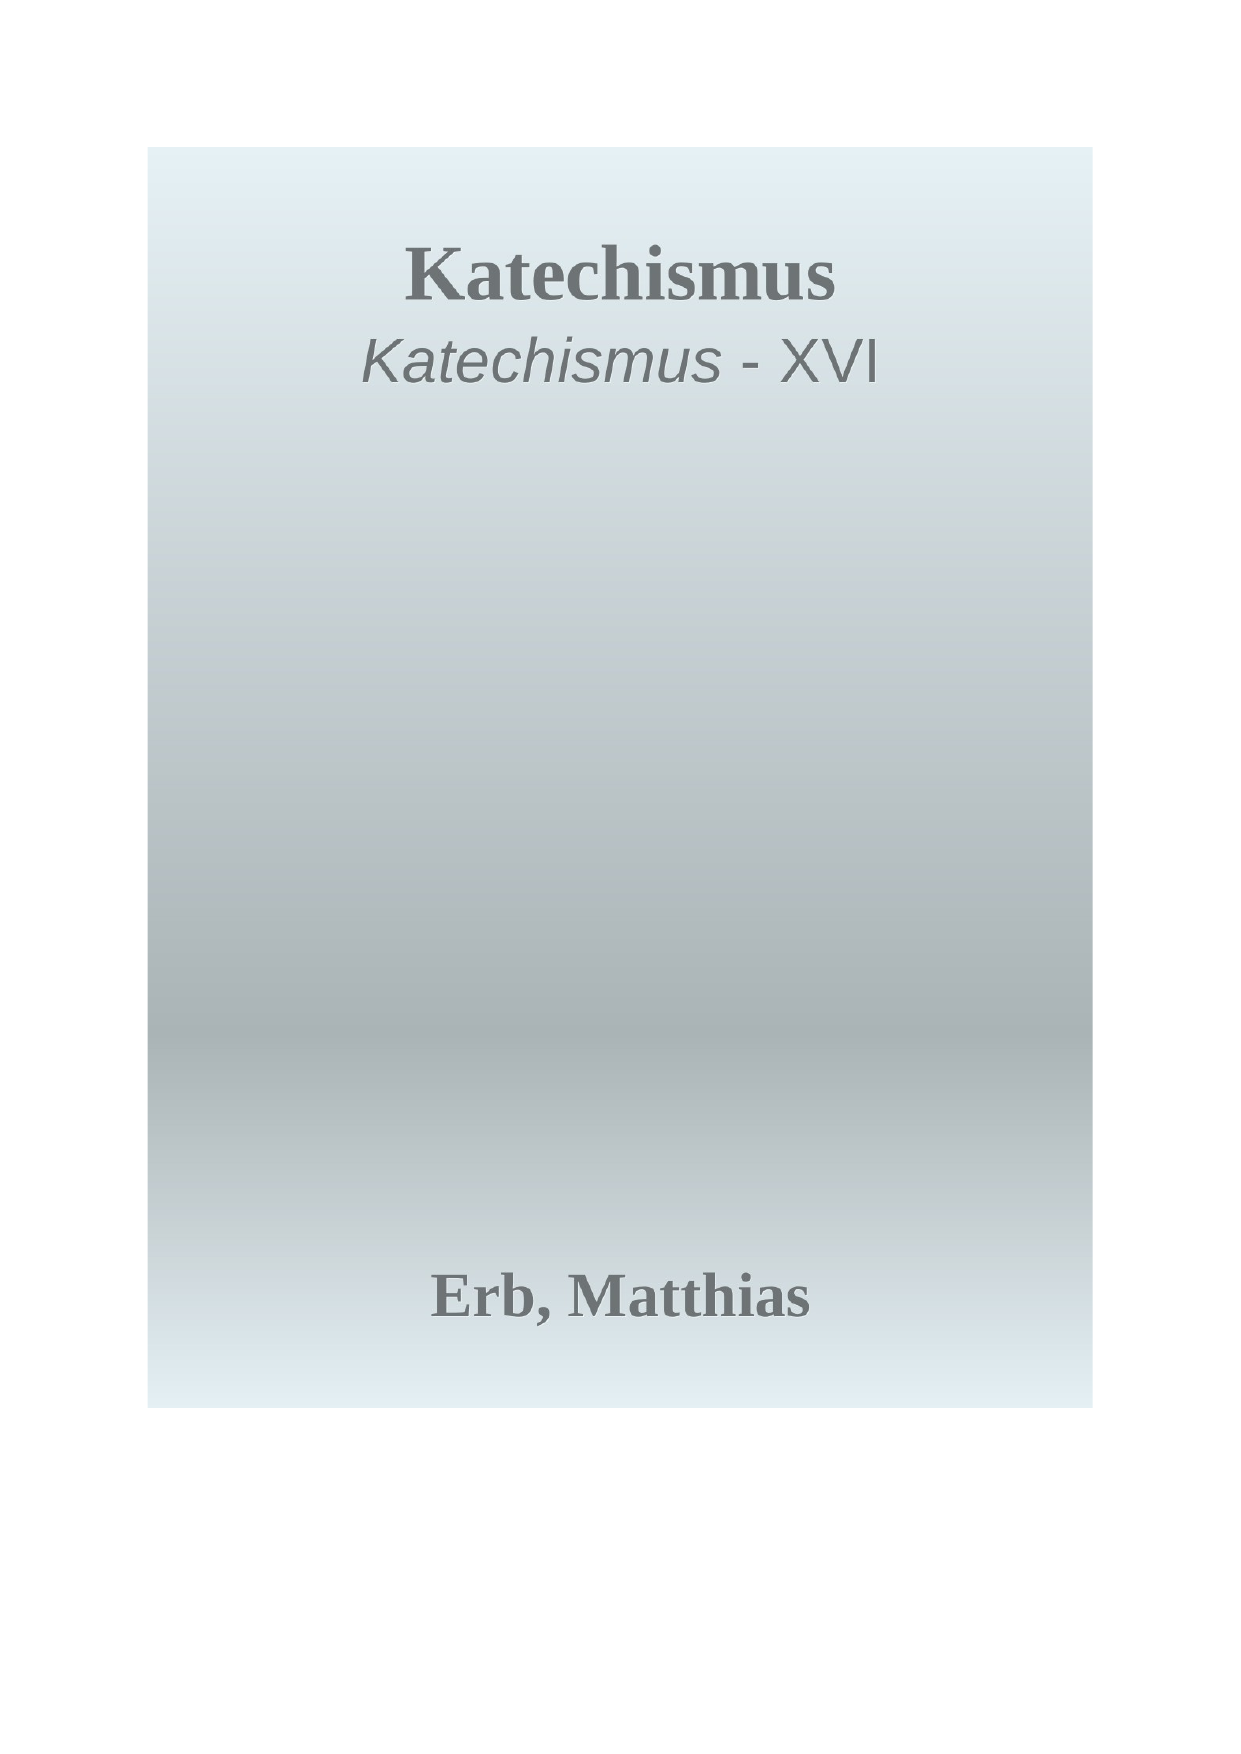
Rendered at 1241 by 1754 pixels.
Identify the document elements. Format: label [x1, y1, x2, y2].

picture [147, 147, 1093, 1408]
